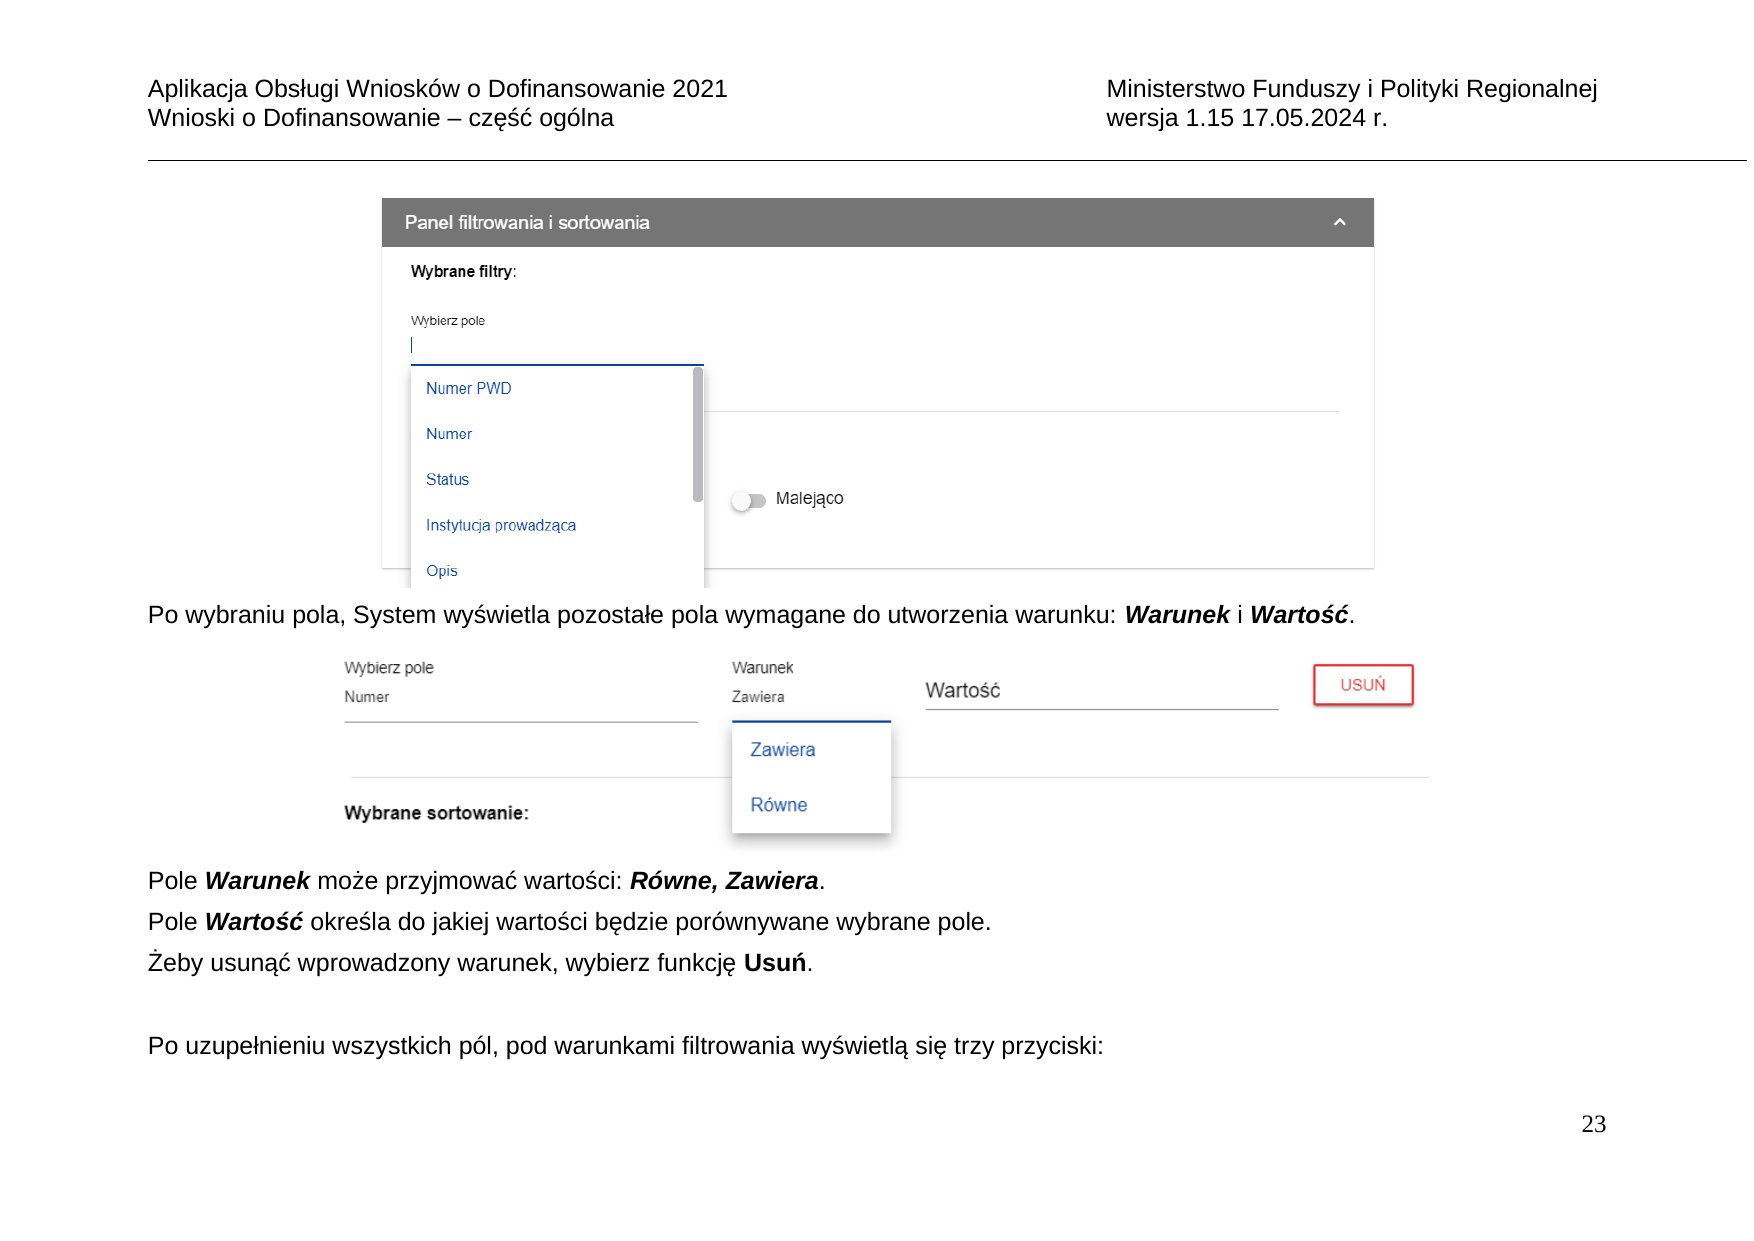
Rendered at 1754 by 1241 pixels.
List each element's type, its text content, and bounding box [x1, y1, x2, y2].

text Pole Wartość określa do jakiej wartości będzie porównywane wybrane pole. [148, 907, 1606, 936]
text Po uzupełnieniu wszystkich pól, pod warunkami filtrowania wyświetlą się trzy przyciski: [148, 1031, 1606, 1060]
text Żeby usunąć wprowadzony warunek, wybierz funkcję Usuń. [148, 948, 1606, 977]
text Pole Warunek może przyjmować wartości: Równe, Zawiera. [148, 866, 1606, 895]
text Po wybraniu pola, System wyświetla pozostałe pola wymagane do utworzenia warunku: Warunek i Wartość. [148, 600, 1606, 628]
picture [324, 641, 1430, 854]
picture [373, 189, 1381, 588]
